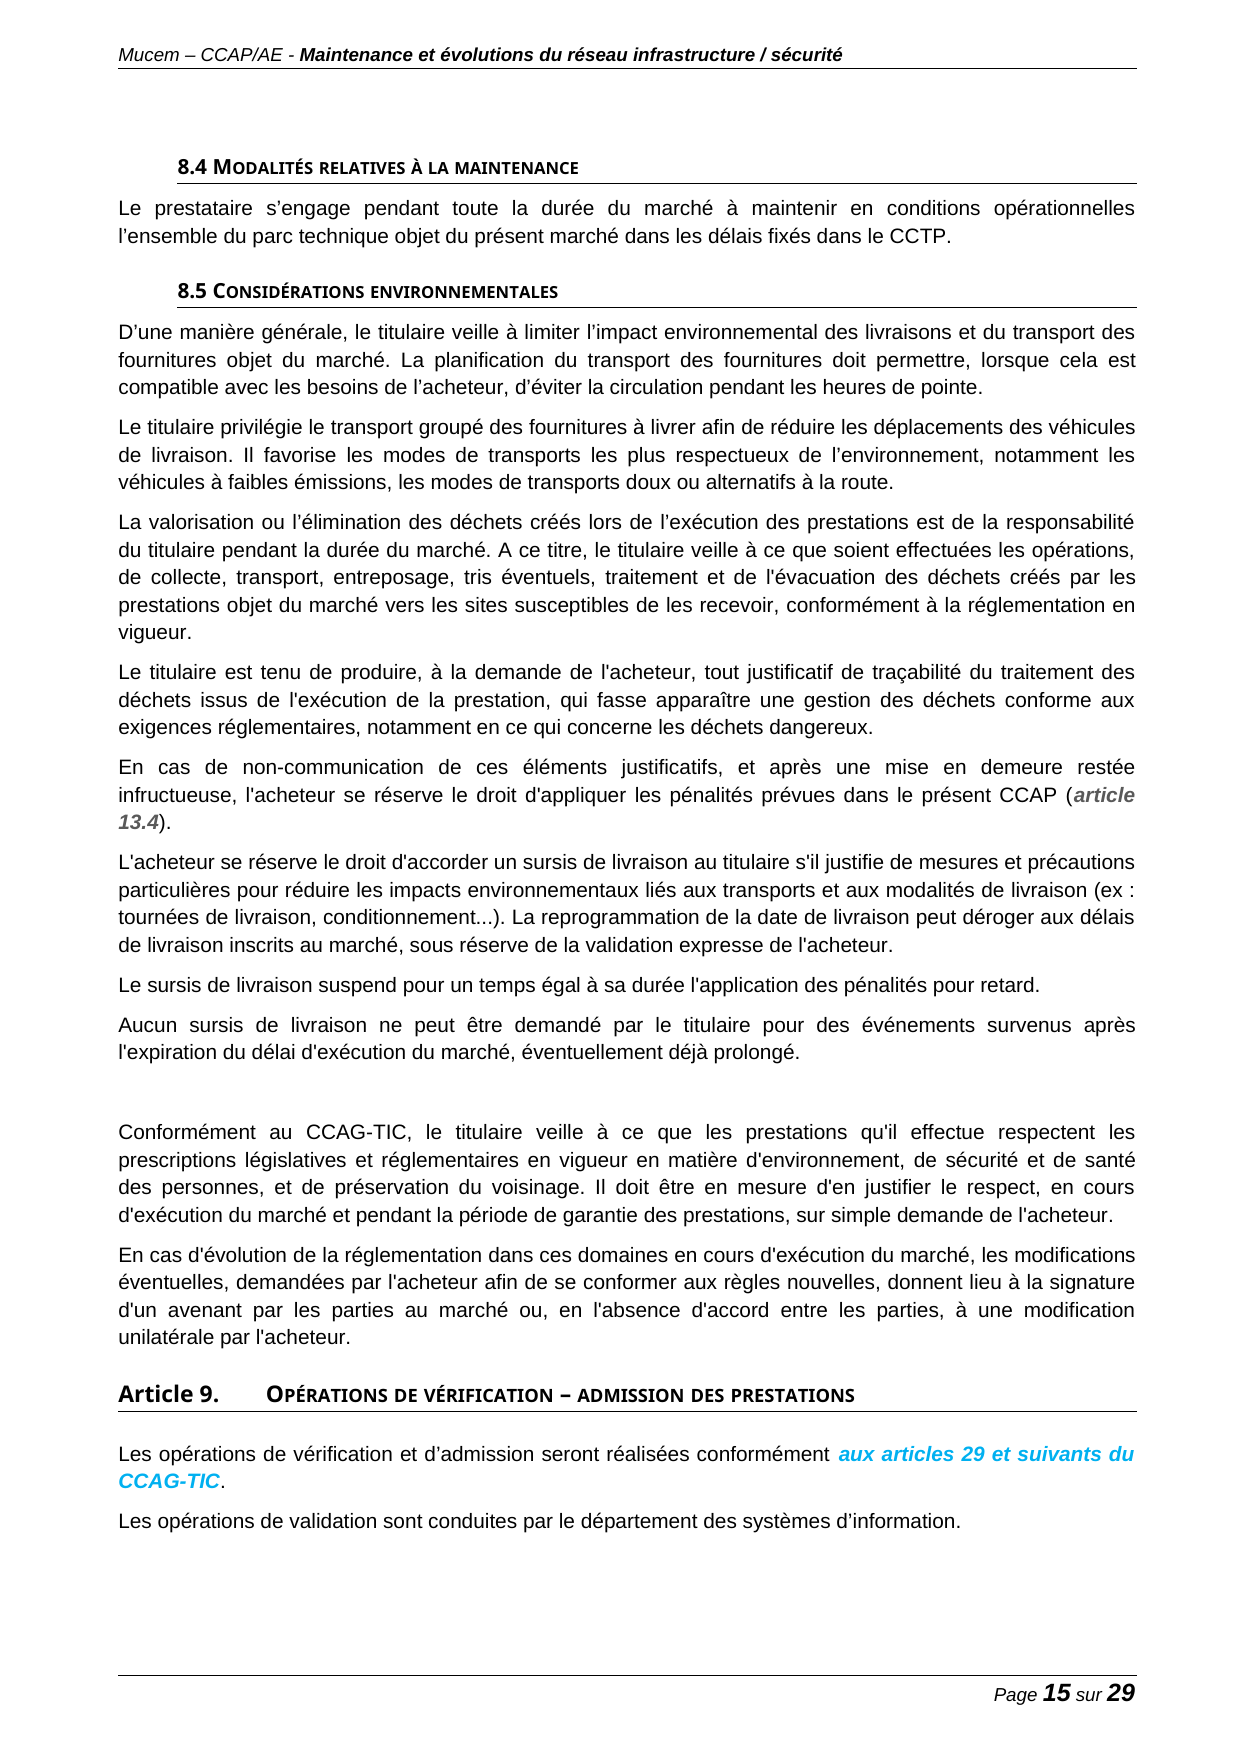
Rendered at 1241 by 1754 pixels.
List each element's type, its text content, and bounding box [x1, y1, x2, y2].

text En cas d'évolution de la réglementation dans ces domaines en cours d'exécution du marché, les modifications éventuelles, demandées par l'acheteur afin de se conformer aux règles nouvelles, donnent lieu à la signature d'un avenant par les parties au marché ou, en l'absence d'accord entre les parties, à une modification unilatérale par l'acheteur. [118, 1243, 1137, 1349]
text D’une manière générale, le titulaire veille à limiter l’impact environnemental des livraisons et du transport des fournitures objet du marché. La planification du transport des fournitures doit permettre, lorsque cela est compatible avec les besoins de l’acheteur, d’éviter la circulation pendant les heures de pointe. [118, 320, 1137, 399]
text Les opérations de validation sont conduites par le département des systèmes d’information. [118, 1509, 1137, 1533]
text En cas de non-communication de ces éléments justificatifs, et après une mise en demeure restée infructueuse, l'acheteur se réserve le droit d'appliquer les pénalités prévues dans le présent CCAP (article 13.4). [118, 755, 1137, 834]
subtitle Modalités relatives à la maintenance [177, 152, 1137, 183]
text Le titulaire est tenu de produire, à la demande de l'acheteur, tout justificatif de traçabilité du traitement des déchets issus de l'exécution de la prestation, qui fasse apparaître une gestion des déchets conforme aux exigences réglementaires, notamment en ce qui concerne les déchets dangereux. [118, 660, 1137, 739]
text Le sursis de livraison suspend pour un temps égal à sa durée l'application des pénalités pour retard. [118, 973, 1137, 997]
text Conformément au CCAG-TIC, le titulaire veille à ce que les prestations qu'il effectue respectent les prescriptions législatives et réglementaires en vigueur en matière d'environnement, de sécurité et de santé des personnes, et de préservation du voisinage. Il doit être en mesure d'en justifier le respect, en cours d'exécution du marché et pendant la période de garantie des prestations, sur simple demande de l'acheteur. [118, 1120, 1137, 1227]
text Aucun sursis de livraison ne peut être demandé par le titulaire pour des événements survenus après l'expiration du délai d'exécution du marché, éventuellement déjà prolongé. [118, 1013, 1137, 1064]
text L'acheteur se réserve le droit d'accorder un sursis de livraison au titulaire s'il justifie de mesures et précautions particulières pour réduire les impacts environnementaux liés aux transports et aux modalités de livraison (ex : tournées de livraison, conditionnement...). La reprogrammation de la date de livraison peut déroger aux délais de livraison inscrits au marché, sous réserve de la validation expresse de l'acheteur. [118, 850, 1137, 957]
text Le prestataire s’engage pendant toute la durée du marché à maintenir en conditions opérationnelles l’ensemble du parc technique objet du présent marché dans les délais fixés dans le CCTP. [118, 196, 1137, 248]
subtitle Opérations de vérification – admission des prestations [118, 1378, 1137, 1411]
text Les opérations de vérification et d’admission seront réalisées conformément aux articles 29 et suivants du CCAG-TIC. [118, 1442, 1137, 1493]
text La valorisation ou l’élimination des déchets créés lors de l’exécution des prestations est de la responsabilité du titulaire pendant la durée du marché. A ce titre, le titulaire veille à ce que soient effectuées les opérations, de collecte, transport, entreposage, tris éventuels, traitement et de l'évacuation des déchets créés par les prestations objet du marché vers les sites susceptibles de les recevoir, conformément à la réglementation en vigueur. [118, 510, 1137, 644]
text Le titulaire privilégie le transport groupé des fournitures à livrer afin de réduire les déplacements des véhicules de livraison. Il favorise les modes de transports les plus respectueux de l’environnement, notamment les véhicules à faibles émissions, les modes de transports doux ou alternatifs à la route. [118, 415, 1137, 494]
subtitle Considérations environnementales [177, 276, 1137, 307]
